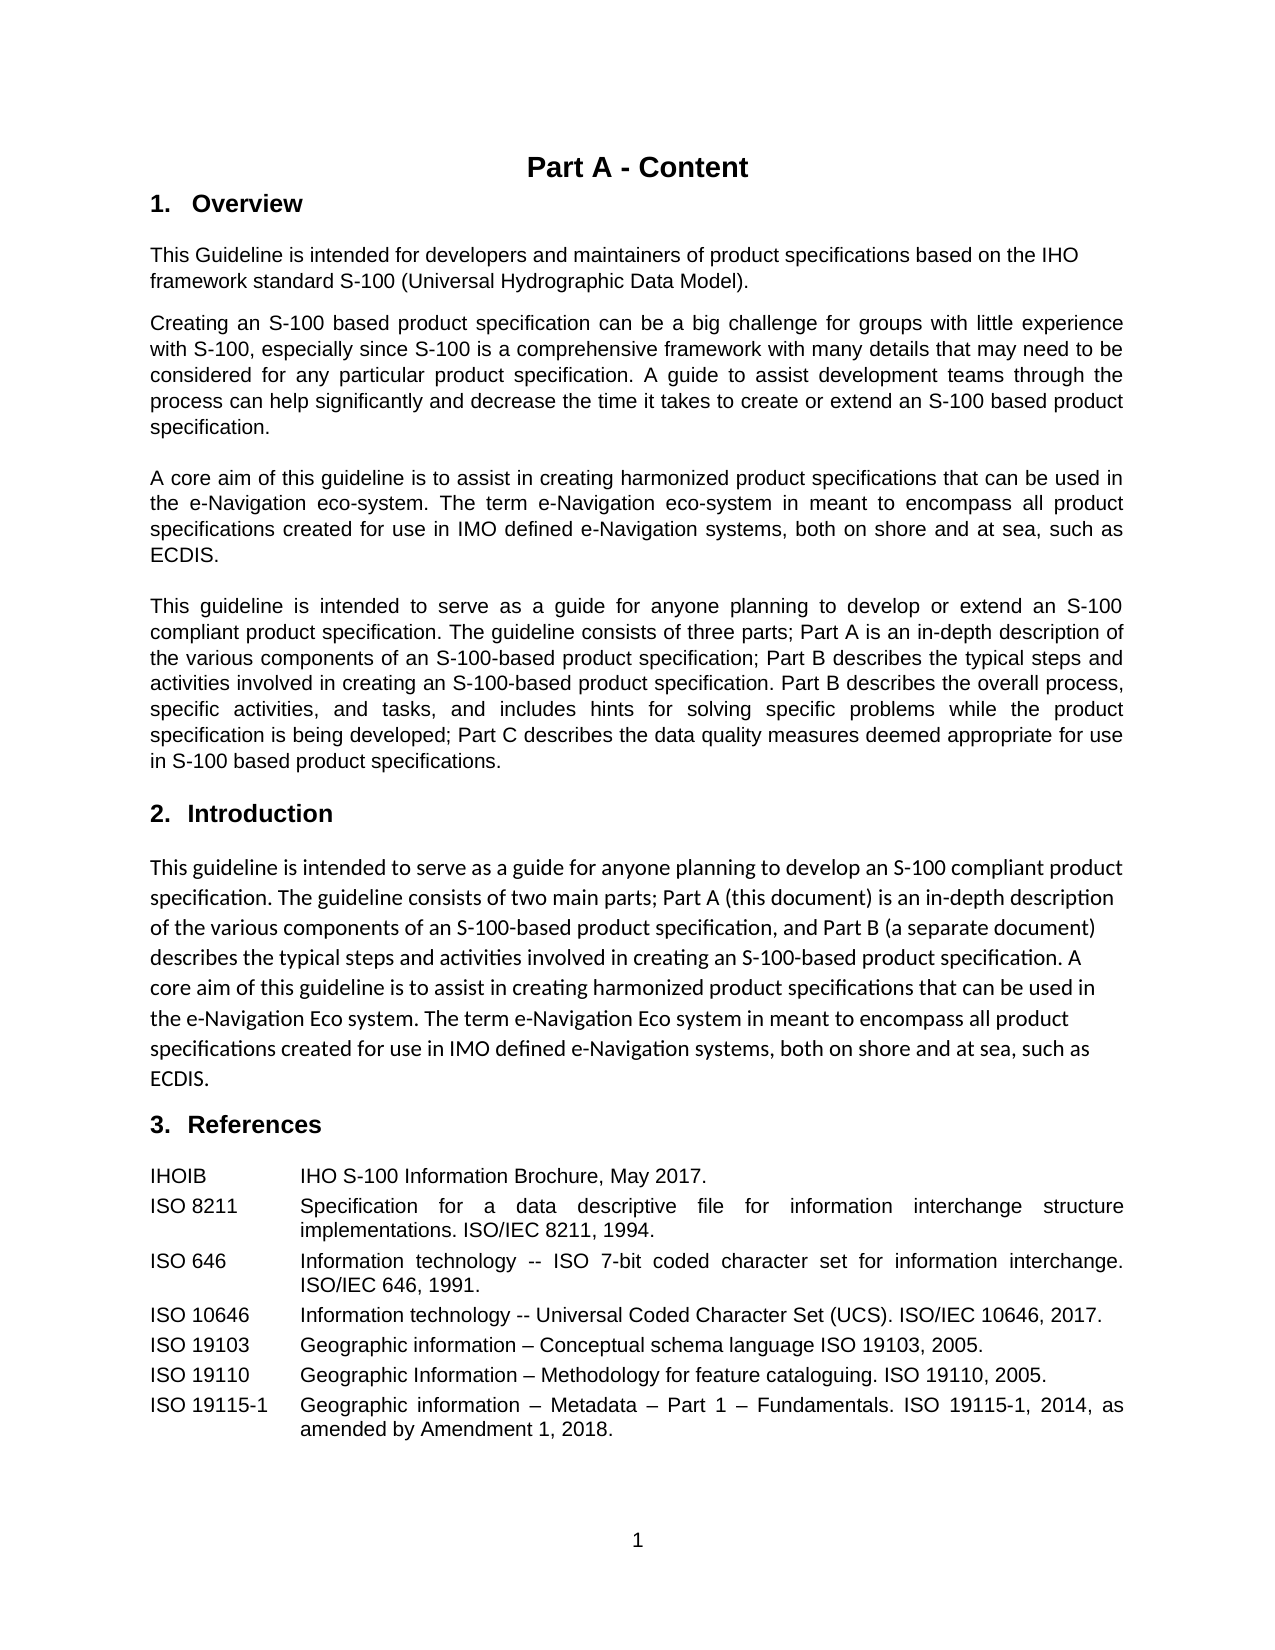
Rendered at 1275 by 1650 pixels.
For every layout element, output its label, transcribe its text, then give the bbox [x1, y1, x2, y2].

text IHOIB IHO S-100 Information Brochure, May 2017. [150, 1164, 1125, 1188]
text Creating an S-100 based product specification can be a big challenge for groups with little experience with S-100, especially since S-100 is a comprehensive framework with many details that may need to be considered for any particular product specification. A guide to assist development teams through the process can help significantly and decrease the time it takes to create or extend an S-100 based product specification. [150, 311, 1125, 438]
title Part A - Content [150, 150, 1125, 183]
text A core aim of this guideline is to assist in creating harmonized product specifications that can be used in the e-Navigation eco-system. The term e-Navigation eco-system in meant to encompass all product specifications created for use in IMO defined e-Navigation systems, both on shore and at sea, such as ECDIS. [150, 465, 1125, 567]
subtitle Introduction [150, 799, 1125, 828]
text This guideline is intended to serve as a guide for anyone planning to develop or extend an S-100 compliant product specification. The guideline consists of three parts; Part A is an in-depth description of the various components of an S-100-based product specification; Part B describes the typical steps and activities involved in creating an S-100-based product specification. Part B describes the overall process, specific activities, and tasks, and includes hints for solving specific problems while the product specification is being developed; Part C describes the data quality measures deemed appropriate for use in S-100 based product specifications. [150, 594, 1125, 773]
text ISO 19103 Geographic information – Conceptual schema language ISO 19103, 2005. [150, 1333, 1125, 1357]
text This Guideline is intended for developers and maintainers of product specifications based on the IHO framework standard S-100 (Universal Hydrographic Data Model). [150, 243, 1125, 293]
text ISO 10646 Information technology -- Universal Coded Character Set (UCS). ISO/IEC 10646, 2017. [150, 1303, 1125, 1327]
subtitle References [150, 1111, 1125, 1139]
text This guideline is intended to serve as a guide for anyone planning to develop an S-100 compliant product specification. The guideline consists of two main parts; Part A (this document) is an in-depth description of the various components of an S-100-based product specification, and Part B (a separate document) describes the typical steps and activities involved in creating an S-100-based product specification. A core aim of this guideline is to assist in creating harmonized product specifications that can be used in the e-Navigation Eco system. The term e-Navigation Eco system in meant to encompass all product specifications created for use in IMO defined e-Navigation systems, both on shore and at sea, such as ECDIS. [150, 853, 1125, 1092]
subtitle Overview [150, 190, 1125, 218]
text ISO 646 Information technology -- ISO 7-bit coded character set for information interchange. ISO/IEC 646, 1991. [150, 1248, 1125, 1296]
text ISO 19110 Geographic Information – Methodology for feature cataloguing. ISO 19110, 2005. [150, 1363, 1125, 1387]
text ISO 8211 Specification for a data descriptive file for information interchange structure implementations. ISO/IEC 8211, 1994. [150, 1194, 1125, 1242]
text ISO 19115-1 Geographic information – Metadata – Part 1 – Fundamentals. ISO 19115-1, 2014, as amended by Amendment 1, 2018. [150, 1393, 1125, 1441]
